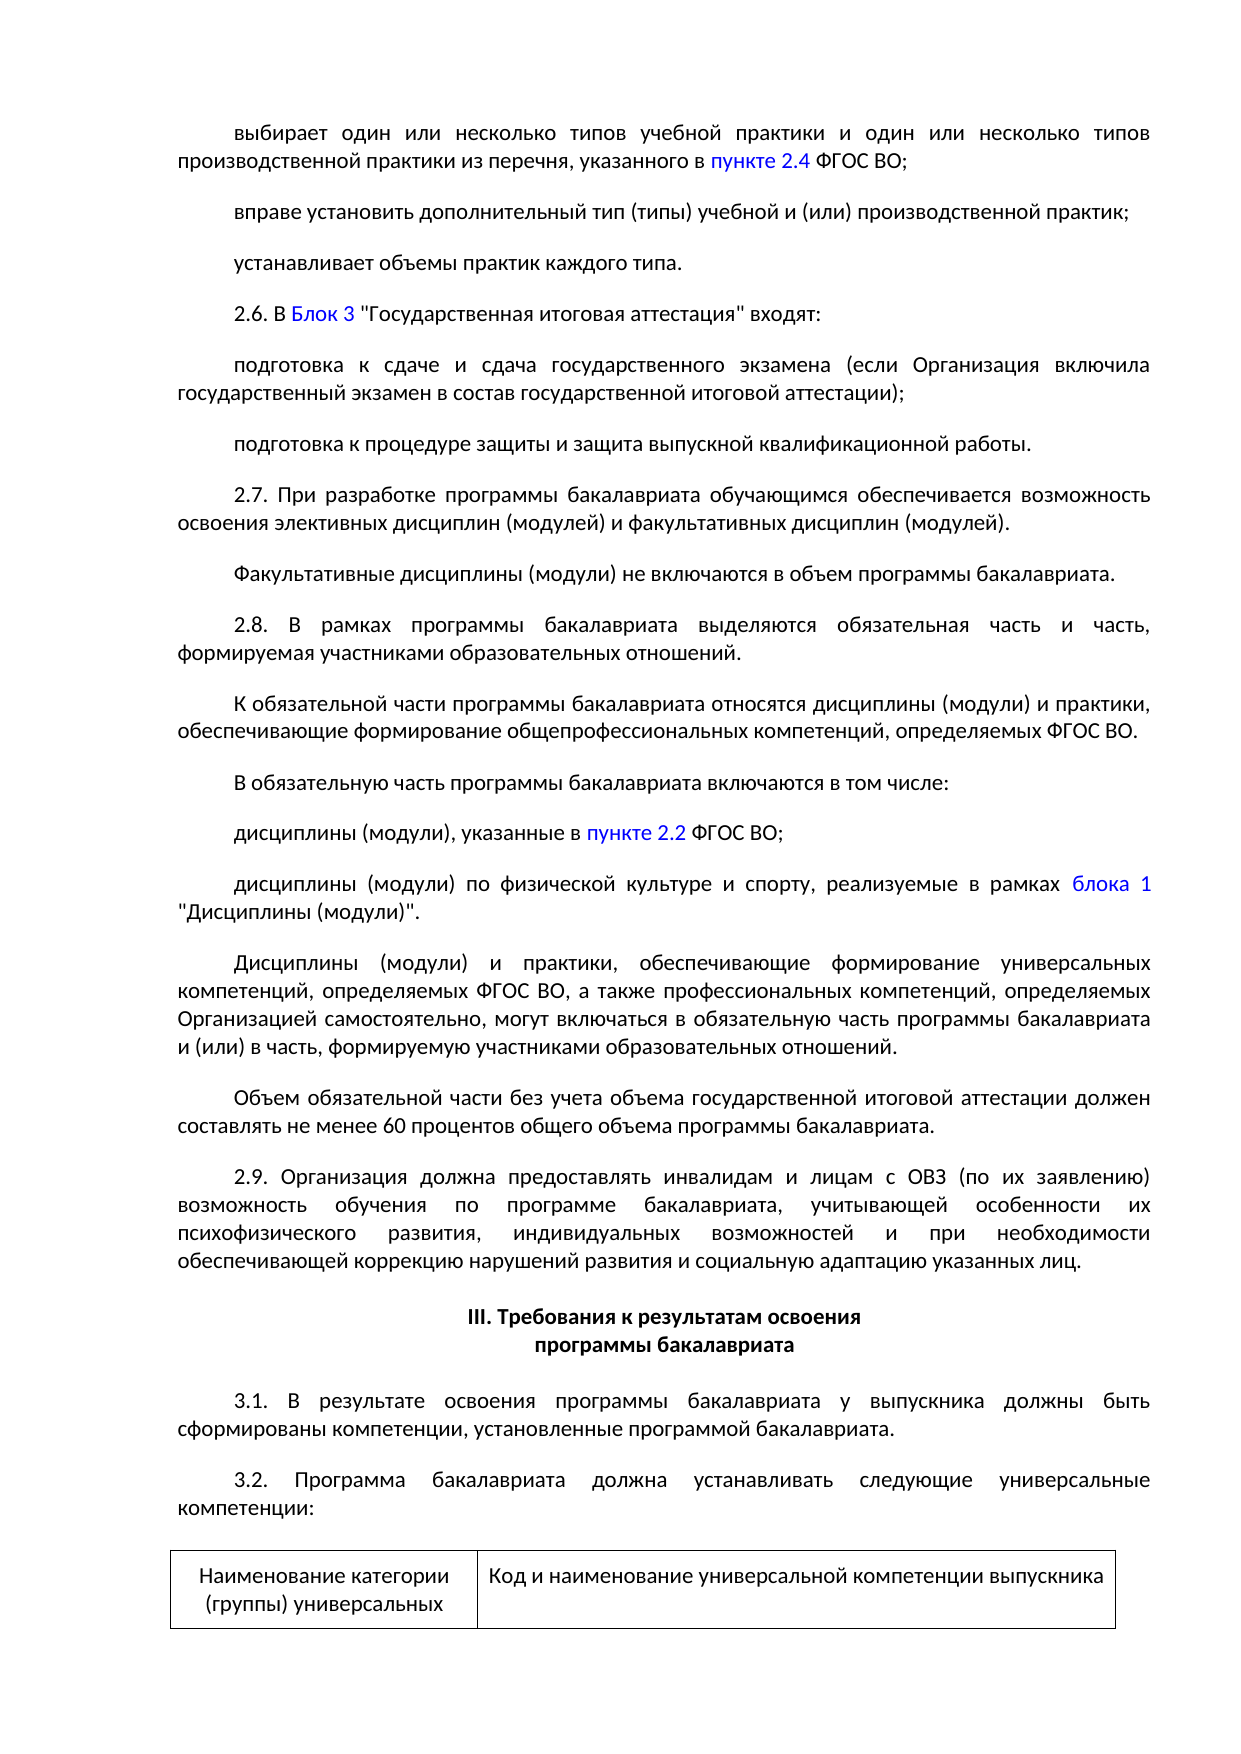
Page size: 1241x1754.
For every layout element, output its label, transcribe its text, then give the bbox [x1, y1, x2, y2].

text вправе установить дополнительный тип (типы) учебной и (или) производственной практик; [177, 197, 1152, 225]
title программы бакалавриата [177, 1331, 1152, 1358]
text выбирает один или несколько типов учебной практики и один или несколько типов производственной практики из перечня, указанного в пункте 2.4 ФГОС ВО; [177, 118, 1152, 174]
text Дисциплины (модули) и практики, обеспечивающие формирование универсальных компетенций, определяемых ФГОС ВО, а также профессиональных компетенций, определяемых Организацией самостоятельно, могут включаться в обязательную часть программы бакалавриата и (или) в часть, формируемую участниками образовательных отношений. [177, 948, 1152, 1061]
text 2.9. Организация должна предоставлять инвалидам и лицам с ОВЗ (по их заявлению) возможность обучения по программе бакалавриата, учитывающей особенности их психофизического развития, индивидуальных возможностей и при необходимости обеспечивающей коррекцию нарушений развития и социальную адаптацию указанных лиц. [177, 1162, 1152, 1274]
title III. Требования к результатам освоения [177, 1302, 1152, 1331]
text дисциплины (модули) по физической культуре и спорту, реализуемые в рамках блока 1 "Дисциплины (модули)". [177, 869, 1152, 926]
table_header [171, 1551, 477, 1628]
text 2.6. В Блок 3 "Государственная итоговая аттестация" входят: [177, 299, 1152, 327]
text Объем обязательной части без учета объема государственной итоговой аттестации должен составлять не менее 60 процентов общего объема программы бакалавриата. [177, 1083, 1152, 1139]
text Факультативные дисциплины (модули) не включаются в объем программы бакалавриата. [177, 559, 1152, 587]
text 2.7. При разработке программы бакалавриата обучающимся обеспечивается возможность освоения элективных дисциплин (модулей) и факультативных дисциплин (модулей). [177, 480, 1152, 536]
text В обязательную часть программы бакалавриата включаются в том числе: [177, 768, 1152, 796]
text дисциплины (модули), указанные в пункте 2.2 ФГОС ВО; [177, 818, 1152, 847]
text устанавливает объемы практик каждого типа. [177, 248, 1152, 276]
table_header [478, 1551, 1115, 1628]
text 3.2. Программа бакалавриата должна устанавливать следующие универсальные компетенции: [177, 1466, 1152, 1522]
text подготовка к процедуре защиты и защита выпускной квалификационной работы. [177, 429, 1152, 457]
text 2.8. В рамках программы бакалавриата выделяются обязательная часть и часть, формируемая участниками образовательных отношений. [177, 610, 1152, 666]
text К обязательной части программы бакалавриата относятся дисциплины (модули) и практики, обеспечивающие формирование общепрофессиональных компетенций, определяемых ФГОС ВО. [177, 689, 1152, 745]
text 3.1. В результате освоения программы бакалавриата у выпускника должны быть сформированы компетенции, установленные программой бакалавриата. [177, 1387, 1152, 1443]
text подготовка к сдаче и сдача государственного экзамена (если Организация включила государственный экзамен в состав государственной итоговой аттестации); [177, 350, 1152, 406]
